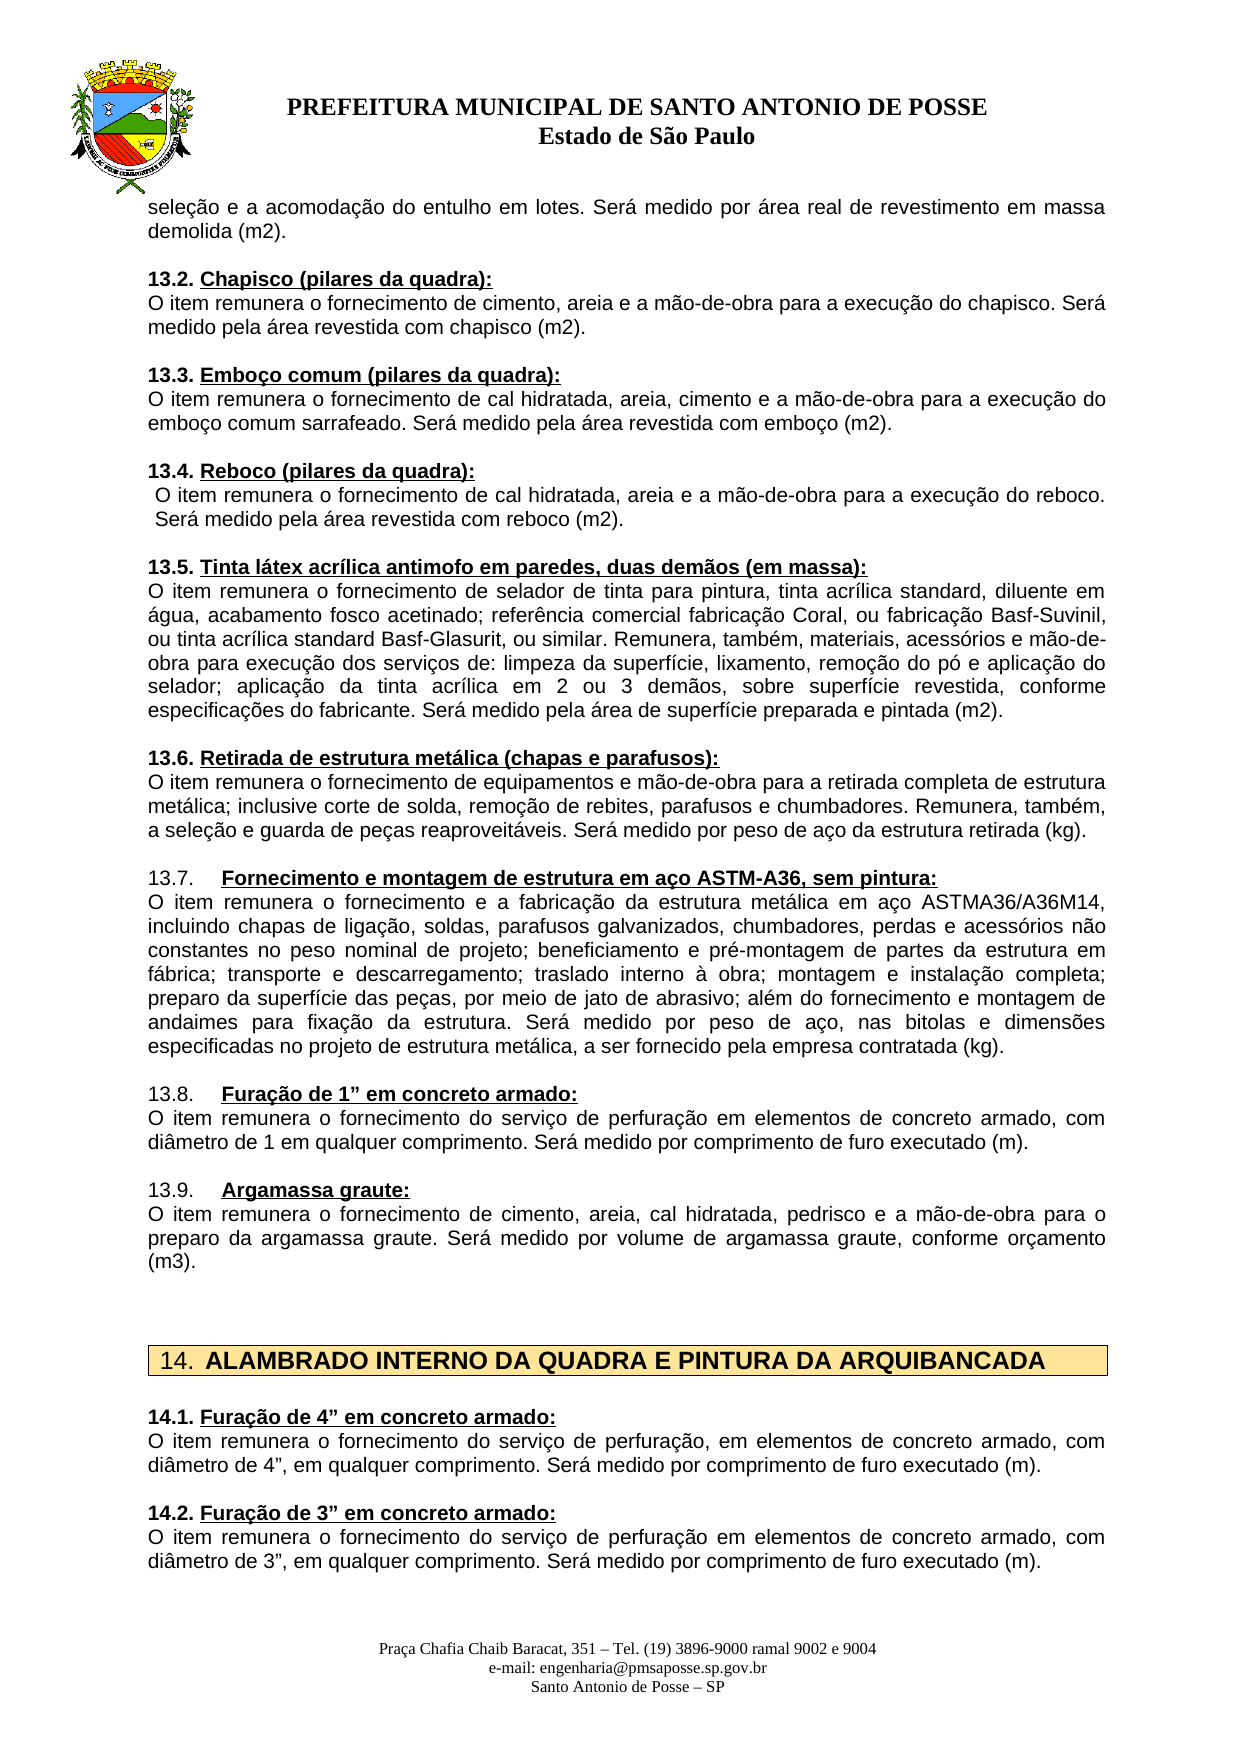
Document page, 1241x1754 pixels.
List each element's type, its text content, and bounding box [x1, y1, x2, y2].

text O item remunera o fornecimento de equipamentos e mão-de-obra para a retirada completa de estrutura metálica; inclusive corte de solda, remoção de rebites, parafusos e chumbadores. Remunera, também, a seleção e guarda de peças reaproveitáveis. Será medido por peso de aço da estrutura retirada (kg). [148, 770, 1107, 842]
list Furação de 1” em concreto armado: [148, 1082, 1107, 1106]
text O item remunera o fornecimento do serviço de perfuração em elementos de concreto armado, com diâmetro de 1 em qualquer comprimento. Será medido por comprimento de furo executado (m). [148, 1106, 1107, 1153]
text O item remunera o fornecimento de cimento, areia e a mão-de-obra para a execução do chapisco. Será medido pela área revestida com chapisco (m2). [148, 291, 1107, 339]
picture [44, 59, 220, 196]
text O item remunera o fornecimento de selador de tinta para pintura, tinta acrílica standard, diluente em água, acabamento fosco acetinado; referência comercial fabricação Coral, ou fabricação Basf-Suvinil, ou tinta acrílica standard Basf-Glasurit, ou similar. Remunera, também, materiais, acessórios e mão-de-obra para execução dos serviços de: limpeza da superfície, lixamento, remoção do pó e aplicação do selador; aplicação da tinta acrílica em 2 ou 3 demãos, sobre superfície revestida, conforme especificações do fabricante. Será medido pela área de superfície preparada e pintada (m2). [148, 578, 1107, 722]
list Fornecimento e montagem de estrutura em aço ASTM-A36, sem pintura: [148, 866, 1107, 890]
text O item remunera o fornecimento de cimento, areia, cal hidratada, pedrisco e a mão-de-obra para o preparo da argamassa graute. Será medido por volume de argamassa graute, conforme orçamento (m3). [148, 1201, 1107, 1273]
text 13.5. Tinta látex acrílica antimofo em paredes, duas demãos (em massa): [148, 554, 1107, 578]
text O item remunera o fornecimento e a fabricação da estrutura metálica em aço ASTMA36/A36M14, incluindo chapas de ligação, soldas, parafusos galvanizados, chumbadores, perdas e acessórios não constantes no peso nominal de projeto; beneficiamento e pré-montagem de partes da estrutura em fábrica; transporte e descarregamento; traslado interno à obra; montagem e instalação completa; preparo da superfície das peças, por meio de jato de abrasivo; além do fornecimento e montagem de andaimes para fixação da estrutura. Será medido por peso de aço, nas bitolas e dimensões especificadas no projeto de estrutura metálica, a ser fornecido pela empresa contratada (kg). [148, 890, 1107, 1058]
text O item remunera o fornecimento de cal hidratada, areia, cimento e a mão-de-obra para a execução do emboço comum sarrafeado. Será medido pela área revestida com emboço (m2). [148, 387, 1107, 435]
text 13.3. Emboço comum (pilares da quadra): [148, 363, 1107, 387]
text O item remunera o fornecimento de cal hidratada, areia e a mão-de-obra para a execução do reboco. Será medido pela área revestida com reboco (m2). [154, 483, 1107, 531]
table_header ALAMBRADO INTERNO DA QUADRA E PINTURA DA ARQUIBANCADA [149, 1346, 1107, 1375]
text 13.4. Reboco (pilares da quadra): [148, 459, 1107, 483]
list Argamassa graute: [148, 1177, 1107, 1201]
text 13.6. Retirada de estrutura metálica (chapas e parafusos): [148, 746, 1107, 770]
text 14.2. Furação de 3” em concreto armado: [148, 1501, 1107, 1524]
text O item remunera o fornecimento do serviço de perfuração em elementos de concreto armado, com diâmetro de 3”, em qualquer comprimento. Será medido por comprimento de furo executado (m). [148, 1524, 1107, 1572]
text O item remunera o fornecimento do serviço de perfuração, em elementos de concreto armado, com diâmetro de 4”, em qualquer comprimento. Será medido por comprimento de furo executado (m). [148, 1429, 1107, 1477]
text 14.1. Furação de 4” em concreto armado: [148, 1405, 1107, 1429]
text 13.2. Chapisco (pilares da quadra): [148, 267, 1107, 291]
